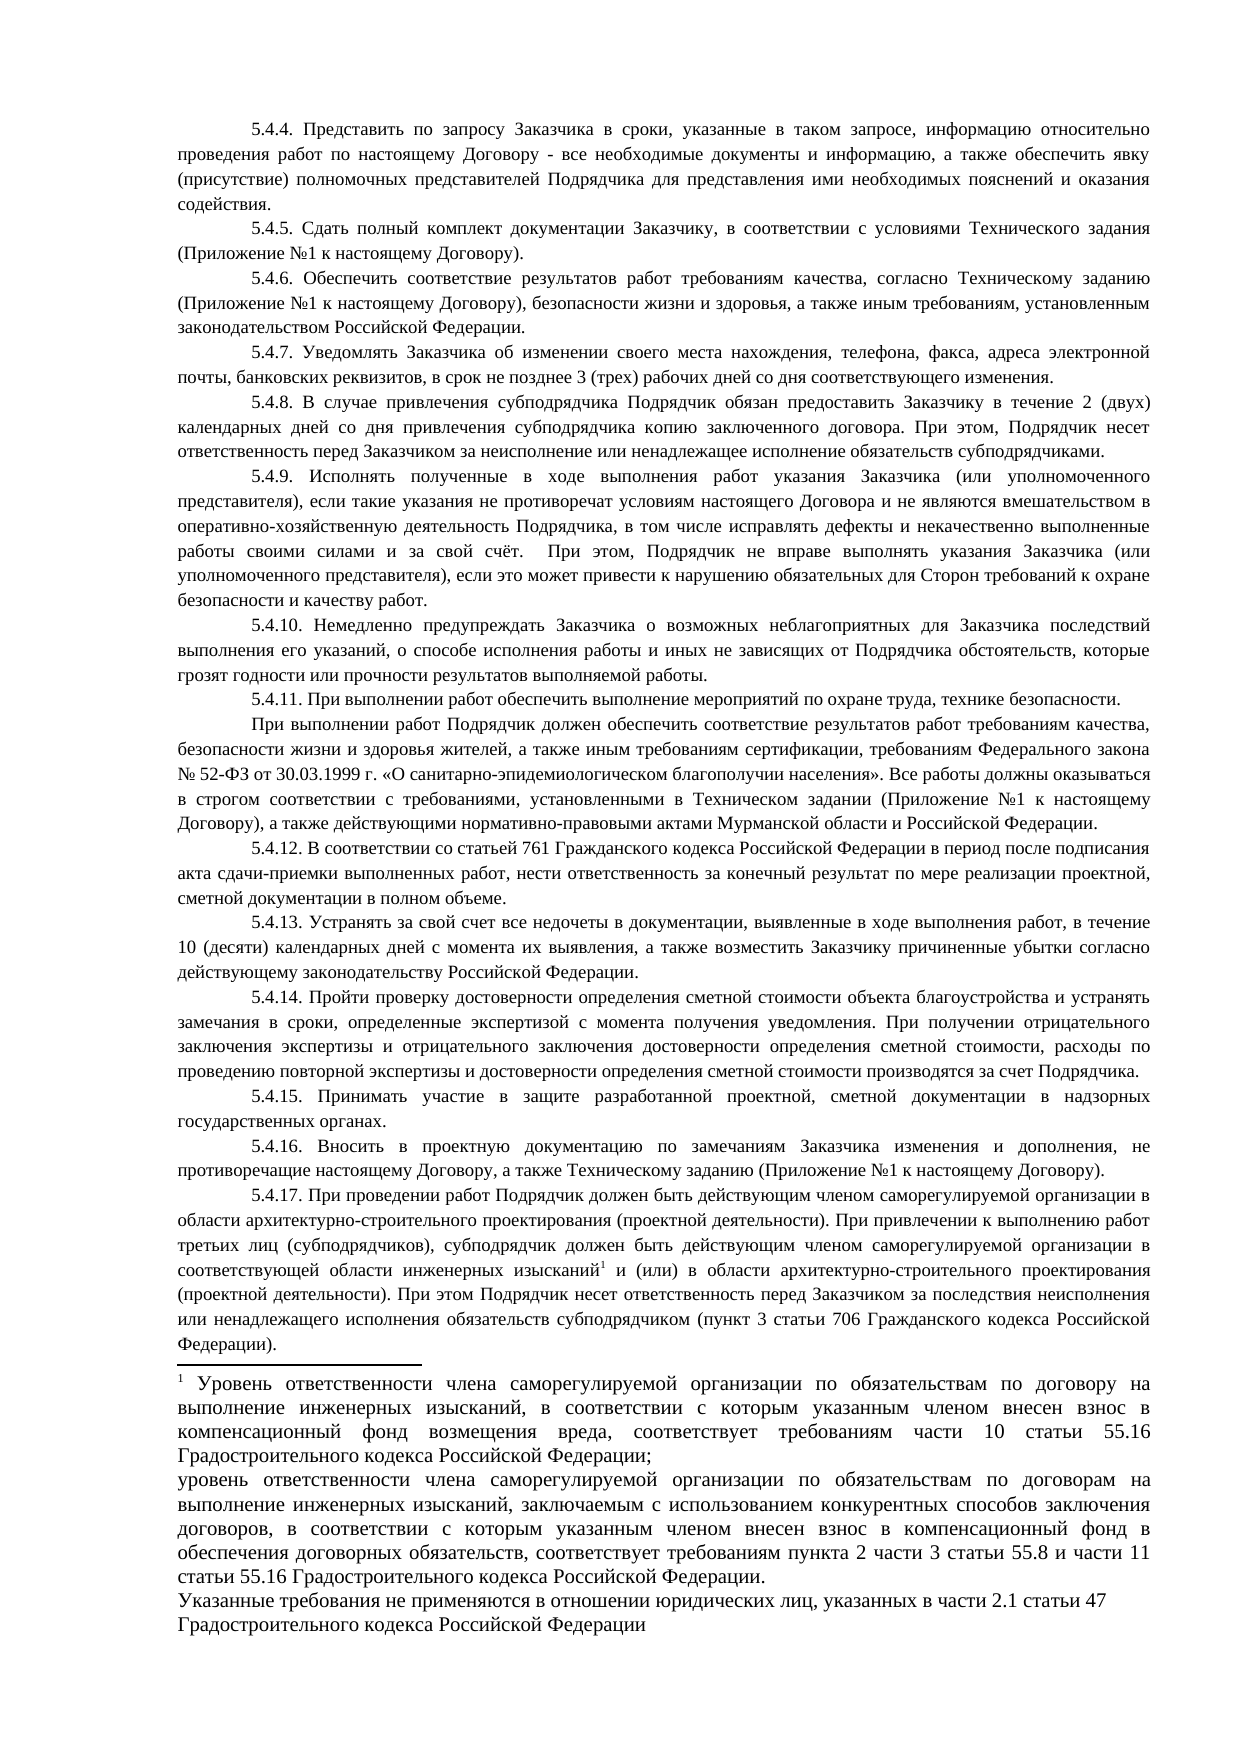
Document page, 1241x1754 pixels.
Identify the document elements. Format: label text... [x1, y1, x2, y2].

text 5.4.17. При проведении работ Подрядчик должен быть действующим членом саморегулируемой организации в области архитектурно-строительного проектирования (проектной деятельности). При привлечении к выполнению работ третьих лиц (субподрядчиков), субподрядчик должен быть действующим членом саморегулируемой организации в соответствующей области инженерных изысканий и (или) в области архитектурно-строительного проектирования (проектной деятельности). При этом Подрядчик несет ответственность перед Заказчиком за последствия неисполнения или ненадлежащего исполнения обязательств субподрядчиком (пункт 3 статьи 706 Гражданского кодекса Российской Федерации). [177, 1184, 1152, 1354]
text 5.4.12. В соответствии со статьей 761 Гражданского кодекса Российской Федерации в период после подписания акта сдачи-приемки выполненных работ, нести ответственность за конечный результат по мере реализации проектной, сметной документации в полном объеме. [177, 837, 1152, 908]
text 5.4.13. Устранять за свой счет все недочеты в документации, выявленные в ходе выполнения работ, в течение 10 (десяти) календарных дней с момента их выявления, а также возместить Заказчику причиненные убытки согласно действующему законодательству Российской Федерации. [177, 911, 1152, 983]
text 5.4.16. Вносить в проектную документацию по замечаниям Заказчика изменения и дополнения, не противоречащие настоящему Договору, а также Техническому заданию (Приложение №1 к настоящему Договору). [177, 1134, 1152, 1181]
text 5.4.14. Пройти проверку достоверности определения сметной стоимости объекта благоустройства и устранять замечания в сроки, определенные экспертизой с момента получения уведомления. При получении отрицательного заключения экспертизы и отрицательного заключения достоверности определения сметной стоимости, расходы по проведению повторной экспертизы и достоверности определения сметной стоимости производятся за счет Подрядчика. [177, 986, 1152, 1082]
text 5.4.6. Обеспечить соответствие результатов работ требованиям качества, согласно Техническому заданию (Приложение №1 к настоящему Договору), безопасности жизни и здоровья, а также иным требованиям, установленным законодательством Российской Федерации. [177, 267, 1152, 338]
text 5.4.8. В случае привлечения субподрядчика Подрядчик обязан предоставить Заказчику в течение 2 (двух) календарных дней со дня привлечения субподрядчика копию заключенного договора. При этом, Подрядчик несет ответственность перед Заказчиком за неисполнение или ненадлежащее исполнение обязательств субподрядчиками. [177, 391, 1152, 462]
text 5.4.4. Представить по запросу Заказчика в сроки, указанные в таком запросе, информацию относительно проведения работ по настоящему Договору - все необходимые документы и информацию, а также обеспечить явку (присутствие) полномочных представителей Подрядчика для представления ими необходимых пояснений и оказания содействия. [177, 118, 1152, 214]
text 5.4.15. Принимать участие в защите разработанной проектной, сметной документации в надзорных государственных органах. [177, 1085, 1152, 1131]
text 5.4.7. Уведомлять Заказчика об изменении своего места нахождения, телефона, факса, адреса электронной почты, банковских реквизитов, в срок не позднее 3 (трех) рабочих дней со дня соответствующего изменения. [177, 341, 1152, 388]
text При выполнении работ Подрядчик должен обеспечить соответствие результатов работ требованиям качества, безопасности жизни и здоровья жителей, а также иным требованиям сертификации, требованиям Федерального закона № 52-ФЗ от 30.03.1999 г. «О санитарно-эпидемиологическом благополучии населения». Все работы должны оказываться в строгом соответствии с требованиями, установленными в Техническом задании (Приложение №1 к настоящему Договору), а также действующими нормативно-правовыми актами Мурманской области и Российской Федерации. [177, 713, 1152, 834]
text 5.4.10. Немедленно предупреждать Заказчика о возможных неблагоприятных для Заказчика последствий выполнения его указаний, о способе исполнения работы и иных не зависящих от Подрядчика обстоятельств, которые грозят годности или прочности результатов выполняемой работы. [177, 614, 1152, 685]
text 5.4.5. Сдать полный комплект документации Заказчику, в соответствии с условиями Технического задания (Приложение №1 к настоящему Договору). [177, 217, 1152, 264]
text 5.4.9. Исполнять полученные в ходе выполнения работ указания Заказчика (или уполномоченного представителя), если такие указания не противоречат условиям настоящего Договора и не являются вмешательством в оперативно-хозяйственную деятельность Подрядчика, в том числе исправлять дефекты и некачественно выполненные работы своими силами и за свой счёт. При этом, Подрядчик не вправе выполнять указания Заказчика (или уполномоченного представителя), если это может привести к нарушению обязательных для Сторон требований к охране безопасности и качеству работ. [177, 465, 1152, 611]
text 5.4.11. При выполнении работ обеспечить выполнение мероприятий по охране труда, технике безопасности. [177, 688, 1152, 710]
